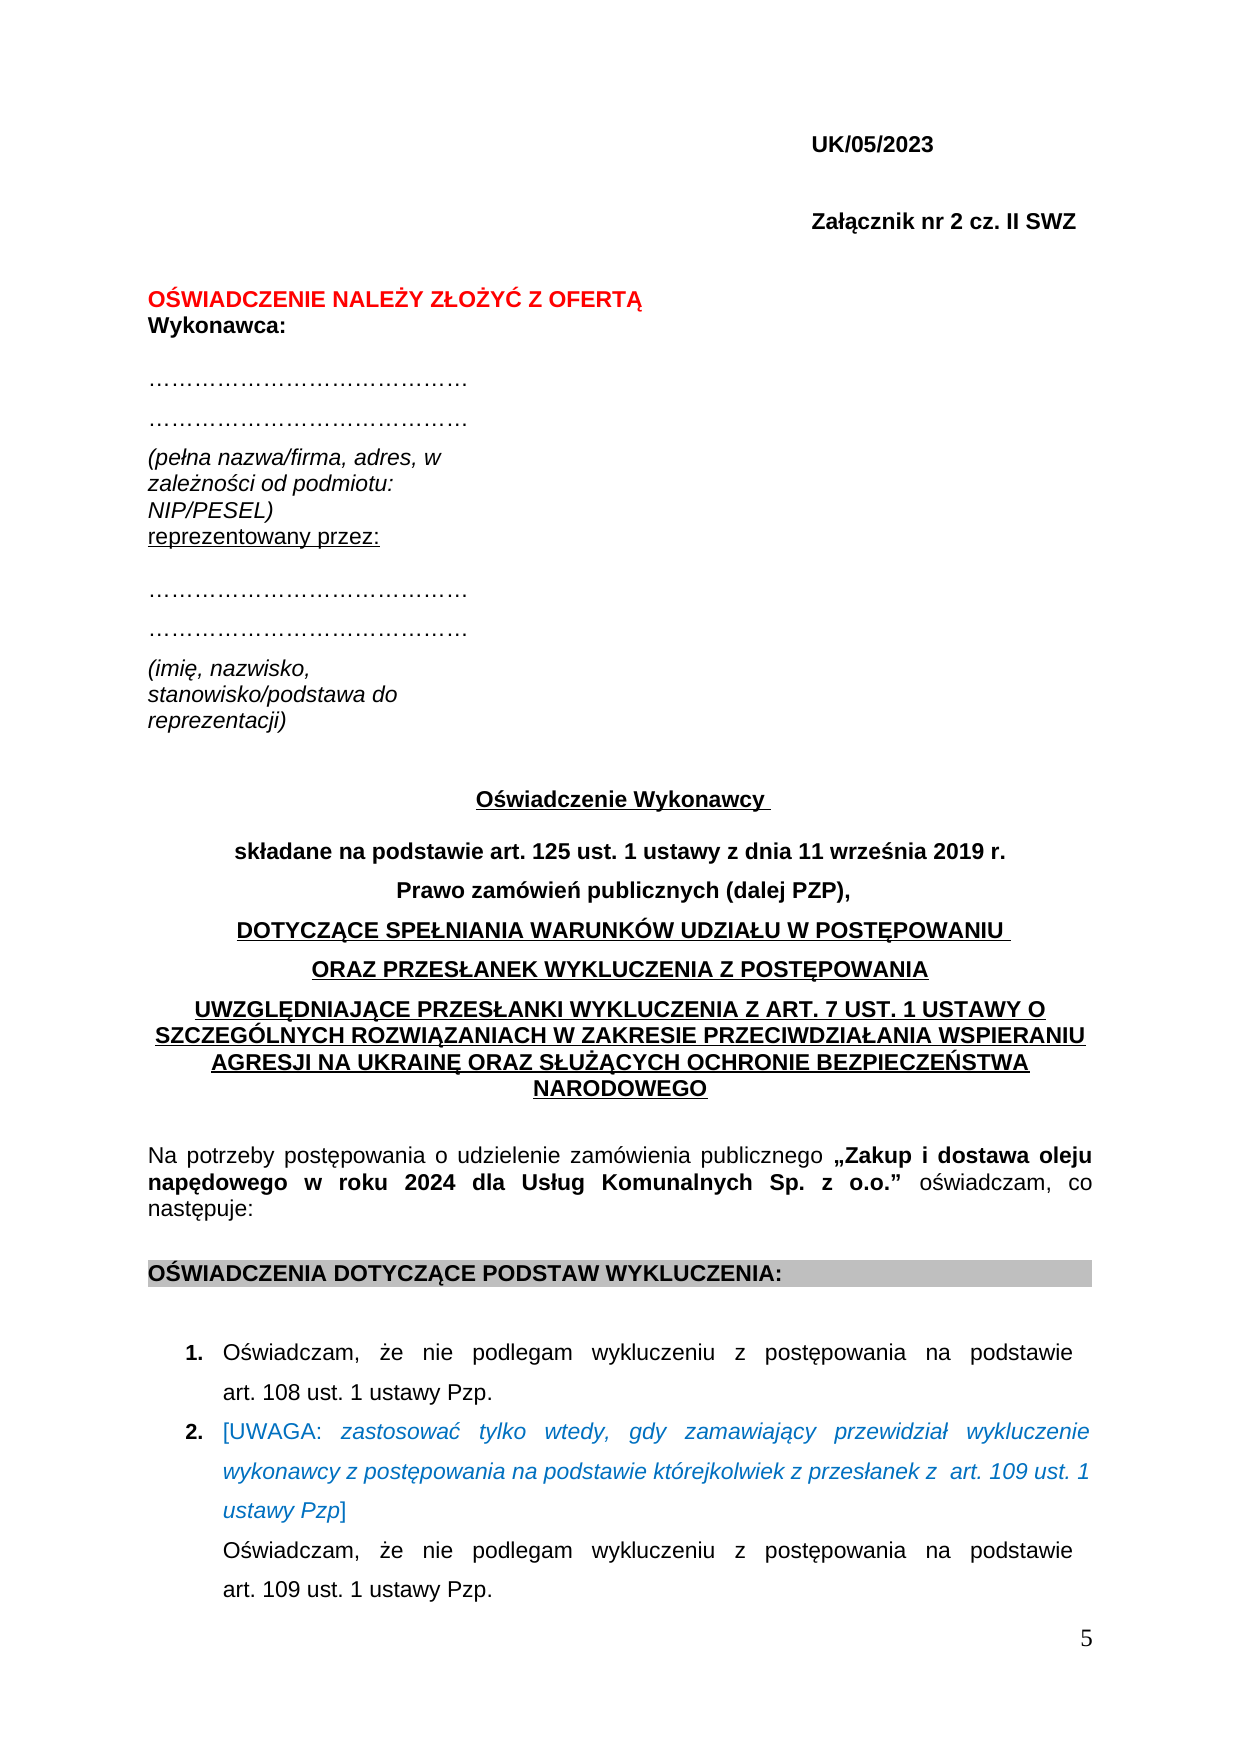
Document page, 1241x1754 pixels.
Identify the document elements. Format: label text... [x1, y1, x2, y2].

text OŚWIADCZENIE NALEŻY ZŁOŻYĆ Z OFERTĄ [148, 286, 1092, 312]
text reprezentowany przez: [148, 523, 1092, 549]
text UK/05/2023 [738, 131, 1092, 157]
text (pełna nazwa/firma, adres, w zależności od podmiotu: NIP/PESEL) [148, 444, 472, 523]
text składane na podstawie art. 125 ust. 1 ustawy z dnia 11 września 2019 r. [148, 838, 1092, 864]
text Na potrzeby postępowania o udzielenie zamówienia publicznego „Zakup i dostawa oleju napędowego w roku 2024 dla Usług Komunalnych Sp. z o.o.” oświadczam, co następuje: [148, 1142, 1092, 1221]
text UWZGLĘDNIAJĄCE PRZESŁANKI WYKLUCZENIA Z ART. 7 UST. 1 USTAWY O SZCZEGÓLNYCH ROZWIĄZANIACH W ZAKRESIE PRZECIWDZIAŁANIA WSPIERANIU AGRESJI NA UKRAINĘ ORAZ SŁUŻĄCYCH OCHRONIE BEZPIECZEŃSTWA NARODOWEGO [148, 996, 1092, 1130]
text ………………………………………………………………………… [148, 365, 472, 431]
text Wykonawca: [148, 312, 1092, 339]
text Załącznik nr 2 cz. II SWZ [738, 208, 1092, 235]
text ORAZ PRZESŁANEK WYKLUCZENIA Z POSTĘPOWANIA [148, 956, 1092, 983]
text Prawo zamówień publicznych (dalej PZP), [148, 877, 1092, 904]
text ………………………………………………………………………… [148, 576, 472, 642]
text DOTYCZĄCE SPEŁNIANIA WARUNKÓW UDZIAŁU W POSTĘPOWANIU [148, 917, 1092, 943]
text (imię, nazwisko, stanowisko/podstawa do reprezentacji) [148, 655, 472, 734]
list Oświadczam, że nie podlegam wykluczeniu z postępowania na podstawie art. 108 ust. 1 ustawy Pzp. [185, 1339, 1092, 1405]
list [UWAGA: zastosować tylko wtedy, gdy zamawiający przewidział wykluczenie wykonawcy z postępowania na podstawie którejkolwiek z przesłanek z art. 109 ust. 1 ustawy Pzp] [185, 1418, 1092, 1523]
list Oświadczam, że nie podlegam wykluczeniu z postępowania na podstawie art. 109 ust. 1 ustawy Pzp. [223, 1537, 1092, 1602]
text Oświadczenie Wykonawcy [148, 786, 1092, 812]
text OŚWIADCZENIA DOTYCZĄCE PODSTAW WYKLUCZENIA: [148, 1260, 1092, 1287]
